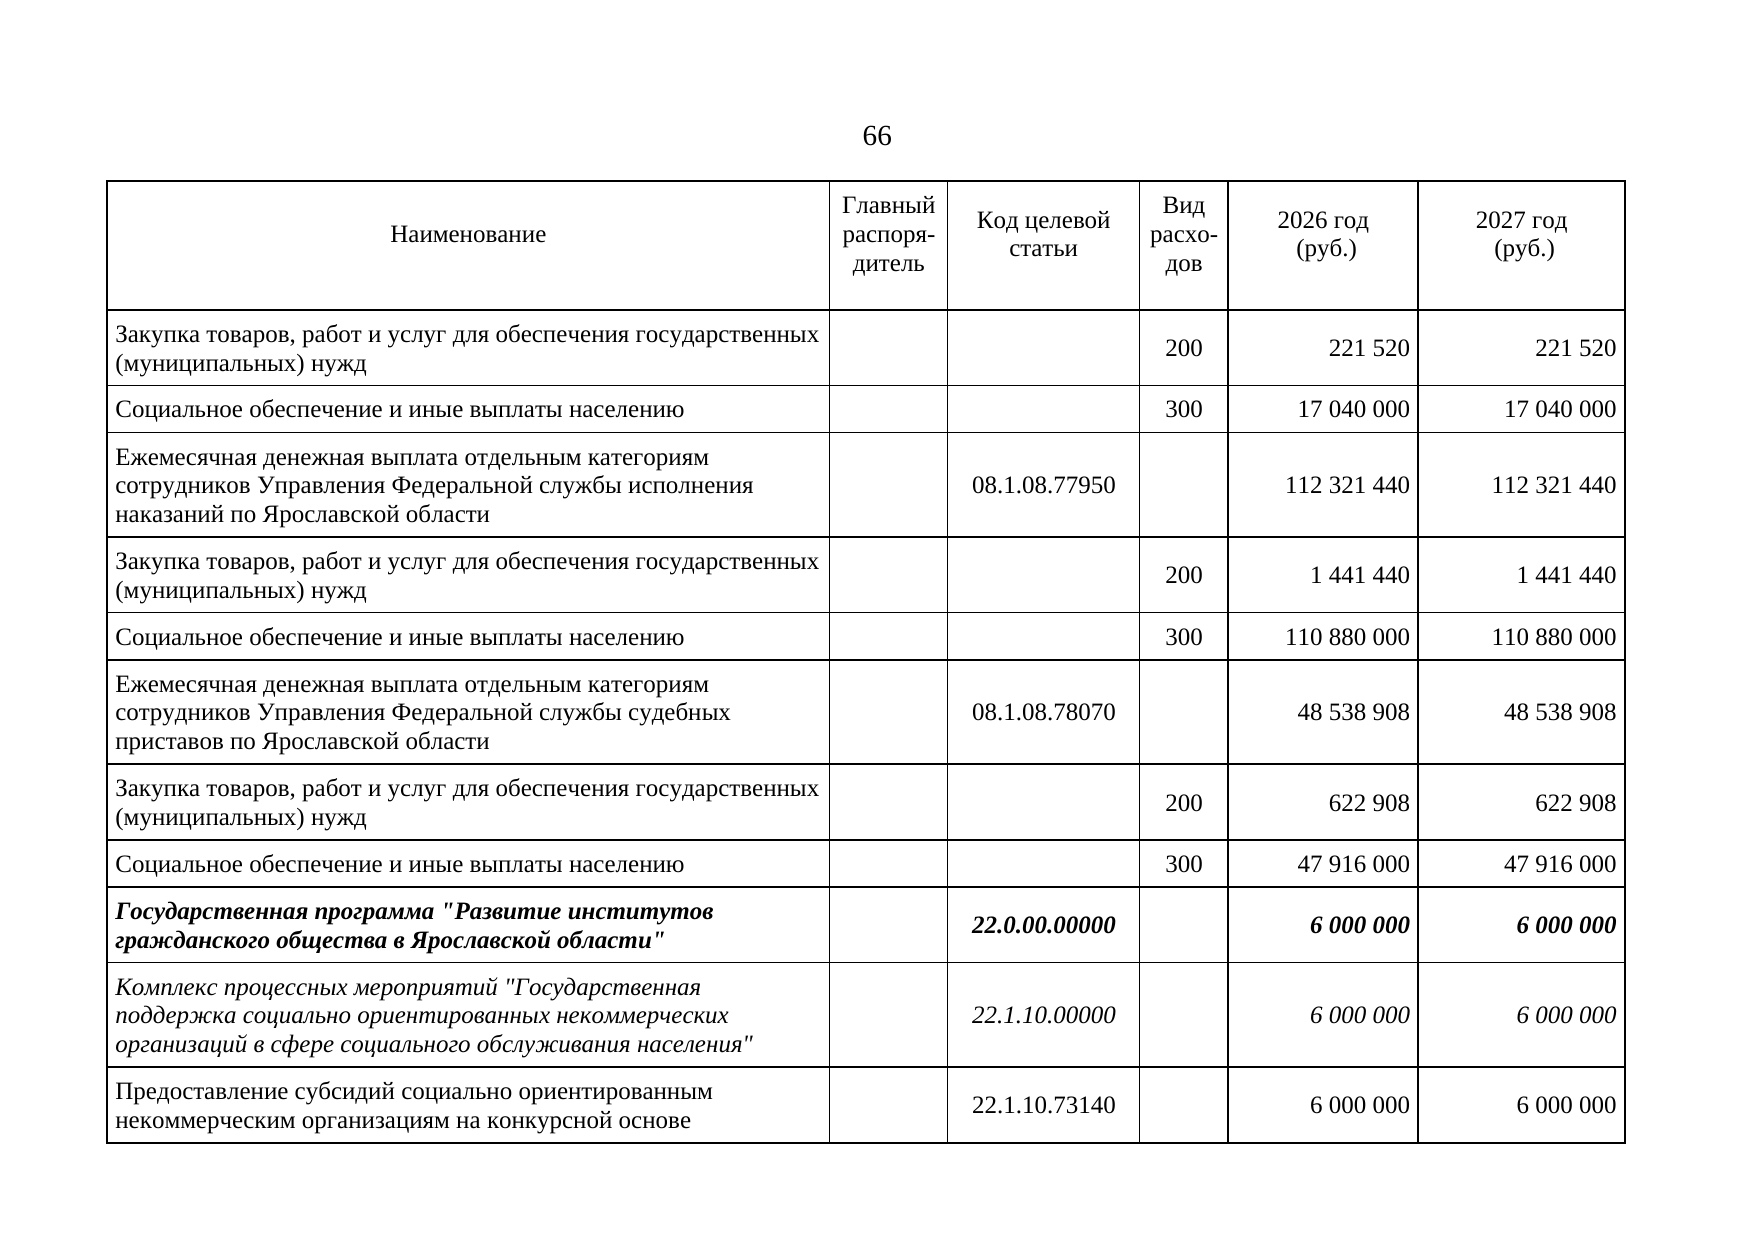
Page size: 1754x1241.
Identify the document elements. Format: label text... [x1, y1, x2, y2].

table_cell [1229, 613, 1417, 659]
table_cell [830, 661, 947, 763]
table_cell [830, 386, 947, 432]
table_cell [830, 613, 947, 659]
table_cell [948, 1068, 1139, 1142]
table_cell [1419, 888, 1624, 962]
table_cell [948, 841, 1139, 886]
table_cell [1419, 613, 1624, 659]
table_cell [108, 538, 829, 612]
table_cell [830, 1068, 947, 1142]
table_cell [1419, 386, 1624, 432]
table_header Вид расхо-дов [1140, 182, 1227, 309]
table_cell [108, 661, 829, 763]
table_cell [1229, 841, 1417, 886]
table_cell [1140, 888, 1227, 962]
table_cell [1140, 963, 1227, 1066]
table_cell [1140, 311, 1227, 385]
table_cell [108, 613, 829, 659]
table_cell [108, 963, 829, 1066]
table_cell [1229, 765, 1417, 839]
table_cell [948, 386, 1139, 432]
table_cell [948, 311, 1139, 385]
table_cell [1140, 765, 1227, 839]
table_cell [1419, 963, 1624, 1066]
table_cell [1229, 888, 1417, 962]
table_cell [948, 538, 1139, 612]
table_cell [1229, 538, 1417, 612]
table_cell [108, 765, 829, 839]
table_header 2026 год (руб.) [1229, 182, 1417, 309]
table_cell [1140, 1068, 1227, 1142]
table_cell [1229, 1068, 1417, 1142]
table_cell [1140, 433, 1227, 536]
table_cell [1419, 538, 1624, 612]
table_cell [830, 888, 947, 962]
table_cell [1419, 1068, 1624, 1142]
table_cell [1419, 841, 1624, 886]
table_header Наименование [108, 182, 829, 309]
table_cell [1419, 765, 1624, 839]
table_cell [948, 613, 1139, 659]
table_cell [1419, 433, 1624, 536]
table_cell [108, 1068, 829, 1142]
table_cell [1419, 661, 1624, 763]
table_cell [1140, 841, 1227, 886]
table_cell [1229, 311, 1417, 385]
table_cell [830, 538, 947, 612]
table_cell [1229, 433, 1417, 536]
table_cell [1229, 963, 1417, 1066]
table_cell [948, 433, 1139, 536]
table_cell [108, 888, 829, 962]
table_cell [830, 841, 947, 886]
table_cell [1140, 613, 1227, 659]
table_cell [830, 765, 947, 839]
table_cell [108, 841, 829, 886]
table_header Код целевой статьи [948, 182, 1139, 309]
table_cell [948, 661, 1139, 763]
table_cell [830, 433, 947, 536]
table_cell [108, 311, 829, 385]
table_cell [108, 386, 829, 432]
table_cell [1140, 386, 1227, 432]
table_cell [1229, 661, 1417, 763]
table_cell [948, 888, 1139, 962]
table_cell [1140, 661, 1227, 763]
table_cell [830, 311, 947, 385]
table_header Главный распоря-дитель [830, 182, 947, 309]
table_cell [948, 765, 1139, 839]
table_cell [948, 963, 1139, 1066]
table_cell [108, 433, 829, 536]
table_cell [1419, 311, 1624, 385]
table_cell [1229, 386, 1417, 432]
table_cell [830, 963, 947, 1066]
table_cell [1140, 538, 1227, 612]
table_header 2027 год (руб.) [1419, 182, 1624, 309]
